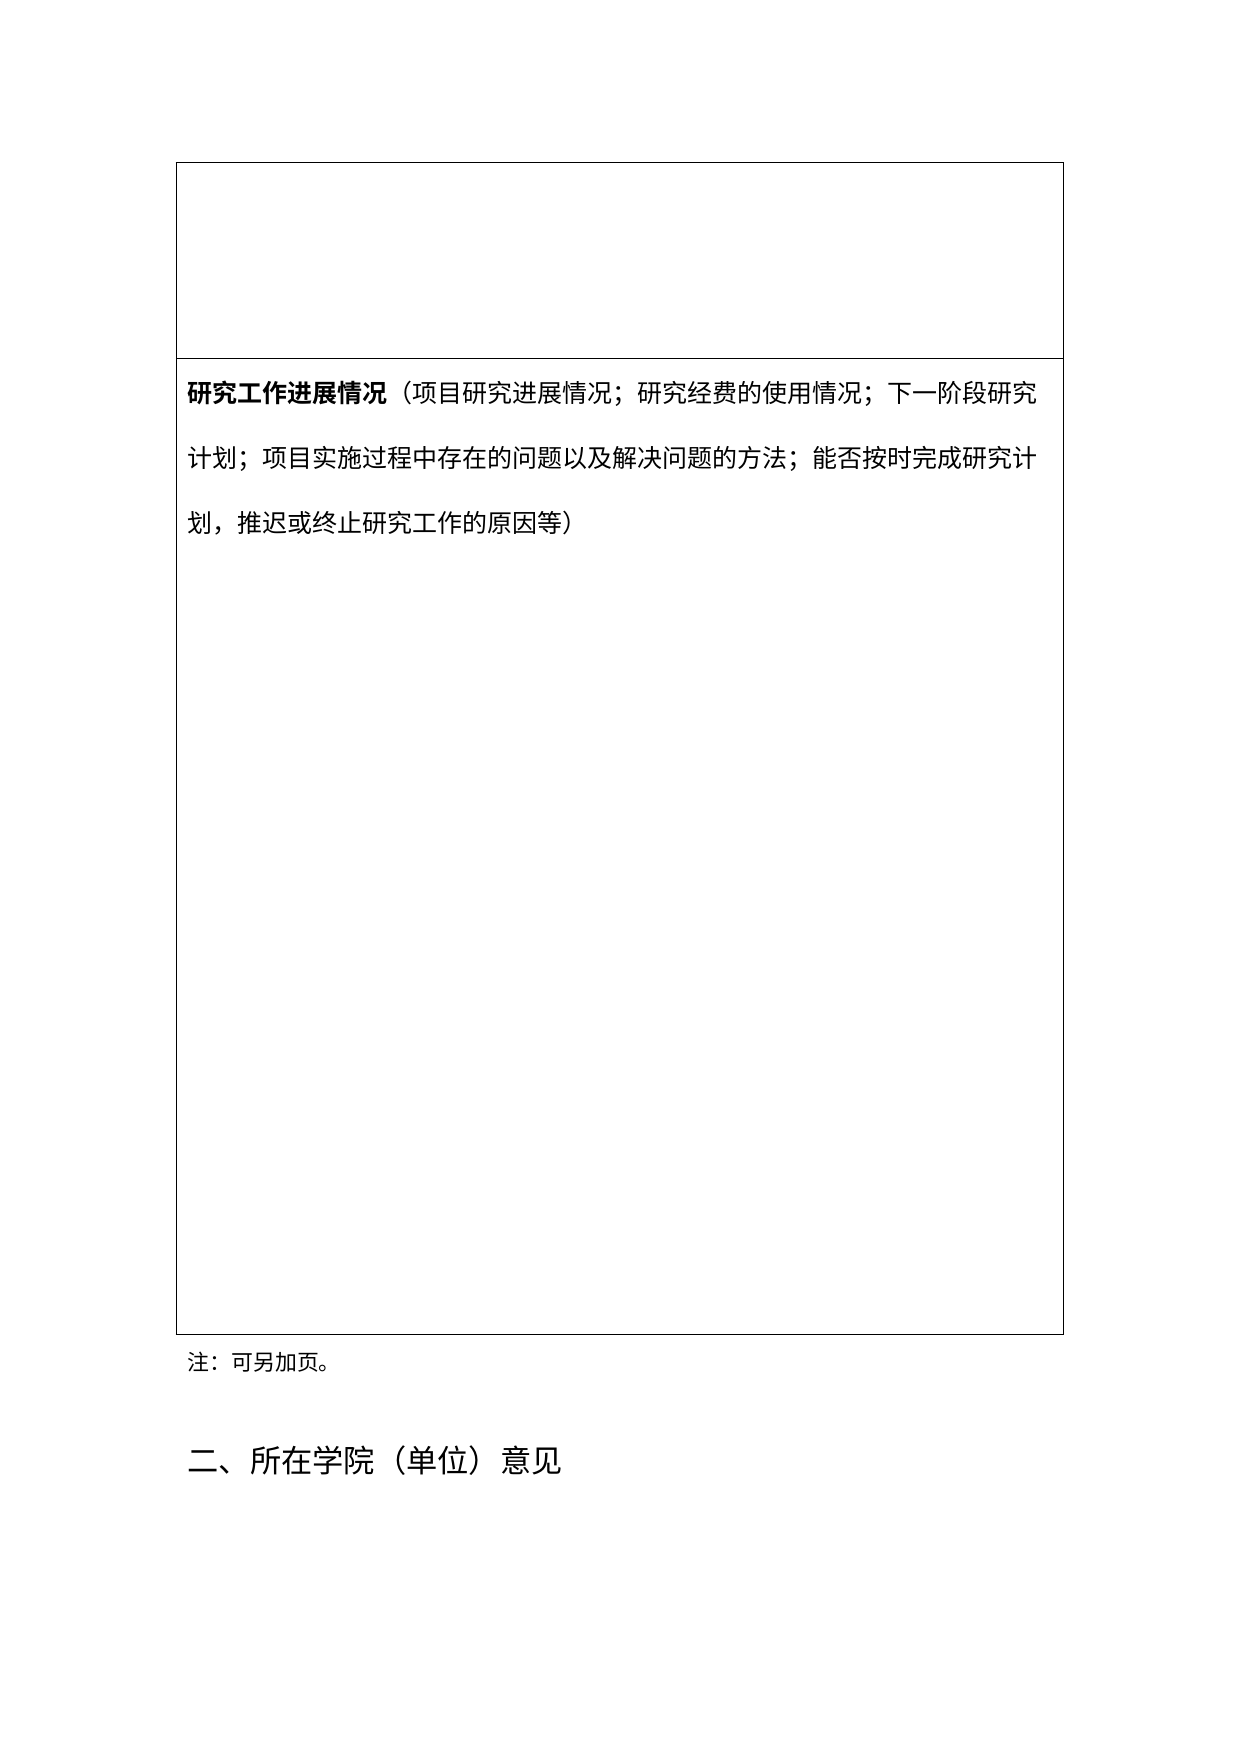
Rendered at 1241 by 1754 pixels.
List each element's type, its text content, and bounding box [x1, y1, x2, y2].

table_cell [177, 163, 1063, 358]
table_cell 研究工作进展情况（项目研究进展情况；研究经费的使用情况；下一阶段研究计划；项目实施过程中存在的问题以及解决问题的方法；能否按时完成研究计划，推迟或终止研究工作的原因等） [177, 359, 1063, 1334]
text 二、所在学院（单位）意见 [187, 1418, 1053, 1481]
text 注：可另加页。 [187, 1335, 1053, 1377]
